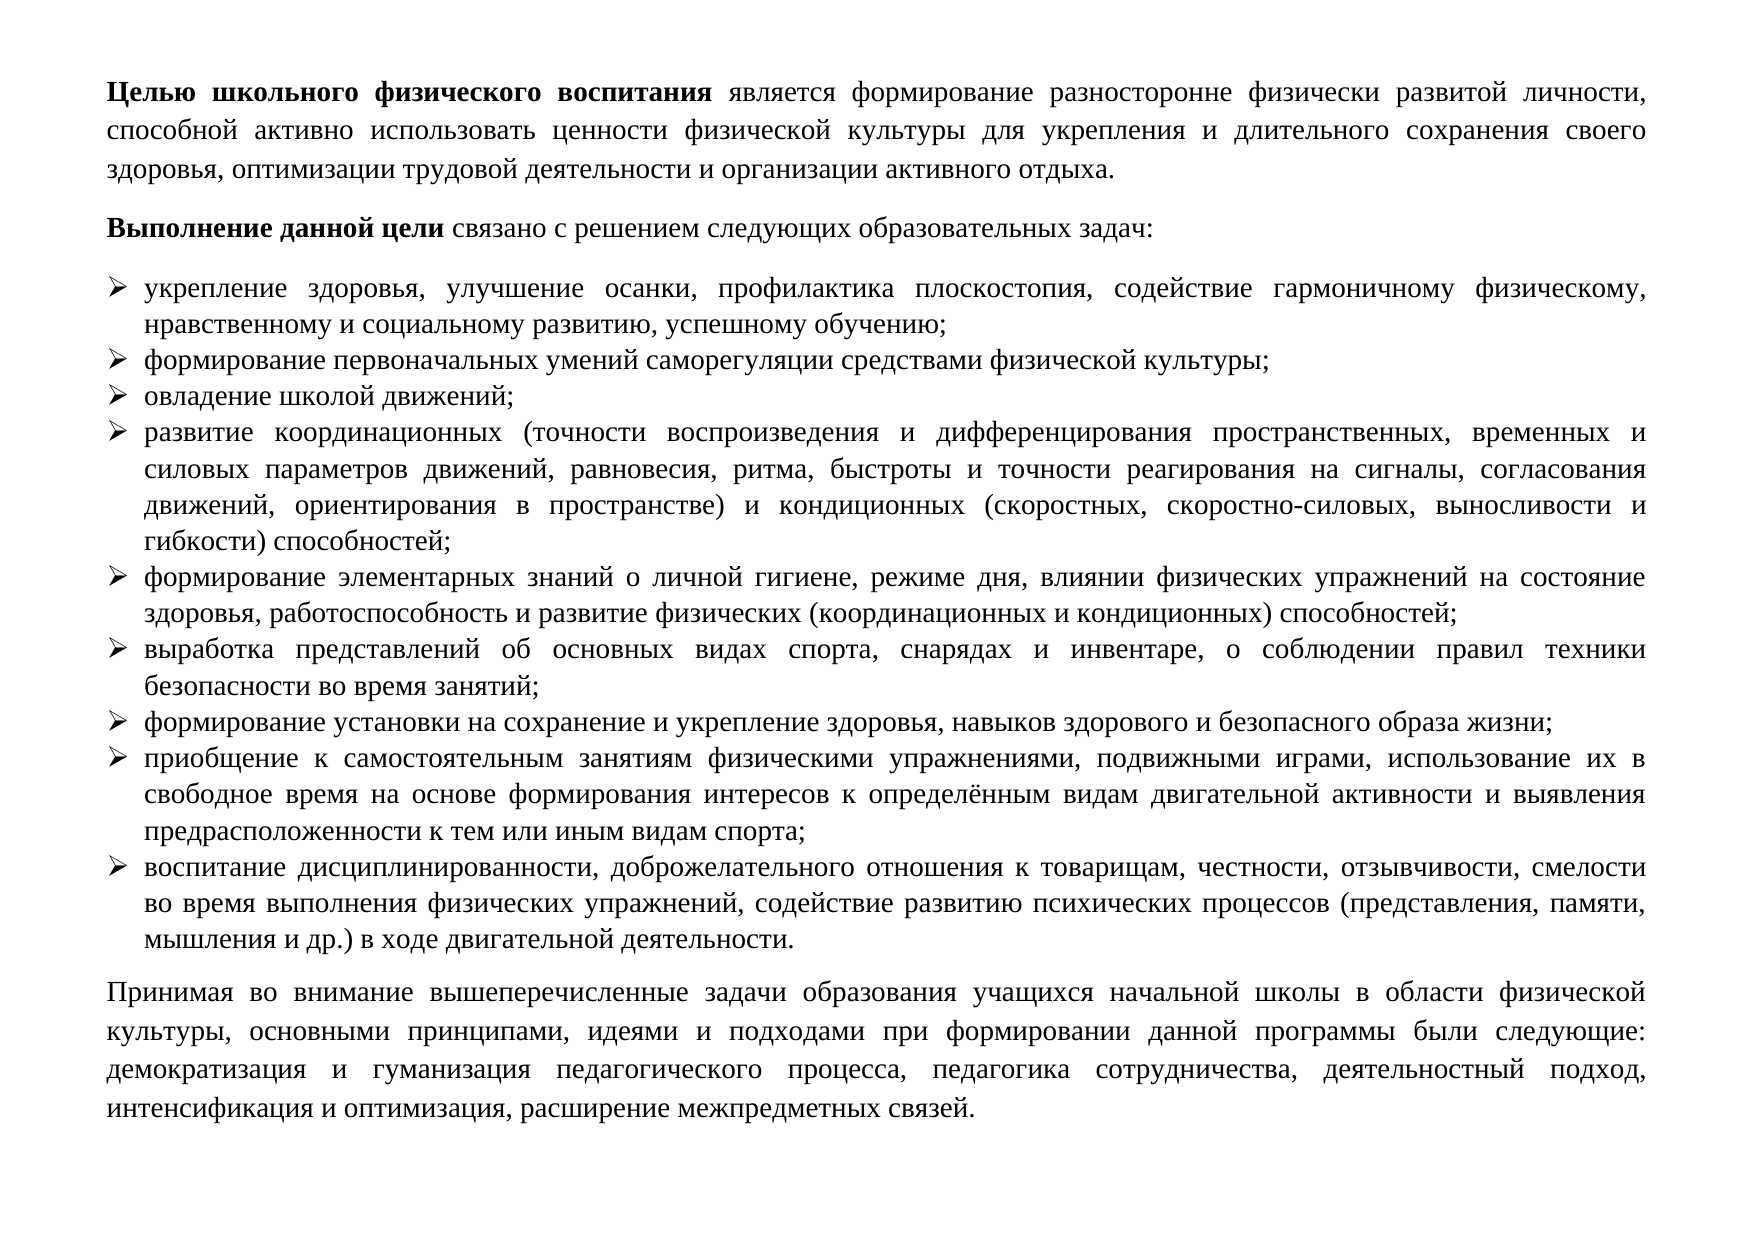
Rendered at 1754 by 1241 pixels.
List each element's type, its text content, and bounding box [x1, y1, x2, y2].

list формирование установки на сохранение и укрепление здоровья, навыков здорового и безопасного образа жизни; [106, 704, 1648, 738]
list овладение школой движений; [106, 378, 1648, 412]
list воспитание дисциплинированности, доброжелательного отношения к товарищам, честности, отзывчивости, смелости во время выполнения физических упражнений, содействие развитию психических процессов (представления, памяти, мышления и др.) в ходе двигательной деятельности. [106, 849, 1648, 955]
list формирование первоначальных умений саморегуляции средствами физической культуры; [106, 342, 1648, 376]
text Выполнение данной цели связано с решением следующих образовательных задач: [106, 210, 1648, 244]
list приобщение к самостоятельным занятиям физическими упражнениями, подвижными играми, использование их в свободное время на основе формирования интересов к определённым видам двигательной активности и выявления предрасположенности к тем или иным видам спорта; [106, 740, 1648, 846]
text Целью школьного физического воспитания является формирование разносторонне физически развитой личности, способной активно использовать ценности физической культуры для укрепления и длительного сохранения своего здоровья, оптимизации трудовой деятельности и организации активного отдыха. [106, 74, 1648, 184]
list выработка представлений об основных видах спорта, снарядах и инвентаре, о соблюдении правил техники безопасности во время занятий; [106, 632, 1648, 701]
list развитие координационных (точности воспроизведения и дифференцирования пространственных, временных и силовых параметров движений, равновесия, ритма, быстроты и точности реагирования на сигналы, согласования движений, ориентирования в пространстве) и кондиционных (скоростных, скоростно-силовых, выносливости и гибкости) способностей; [106, 414, 1648, 557]
list укрепление здоровья, улучшение осанки, профилактика плоскостопия, содействие гармоничному физическому, нравственному и социальному развитию, успешному обучению; [106, 270, 1648, 339]
list формирование элементарных знаний о личной гигиене, режиме дня, влиянии физических упражнений на состояние здоровья, работоспособность и развитие физических (координационных и кондиционных) способностей; [106, 559, 1648, 629]
text Принимая во внимание вышеперечисленные задачи образования учащихся начальной школы в области физической культуры, основными принципами, идеями и подходами при формировании данной программы были следующие: демократизация и гуманизация педагогического процесса, педагогика сотрудничества, деятельностный подход, интенсификация и оптимизация, расширение межпредметных связей. [106, 974, 1648, 1123]
